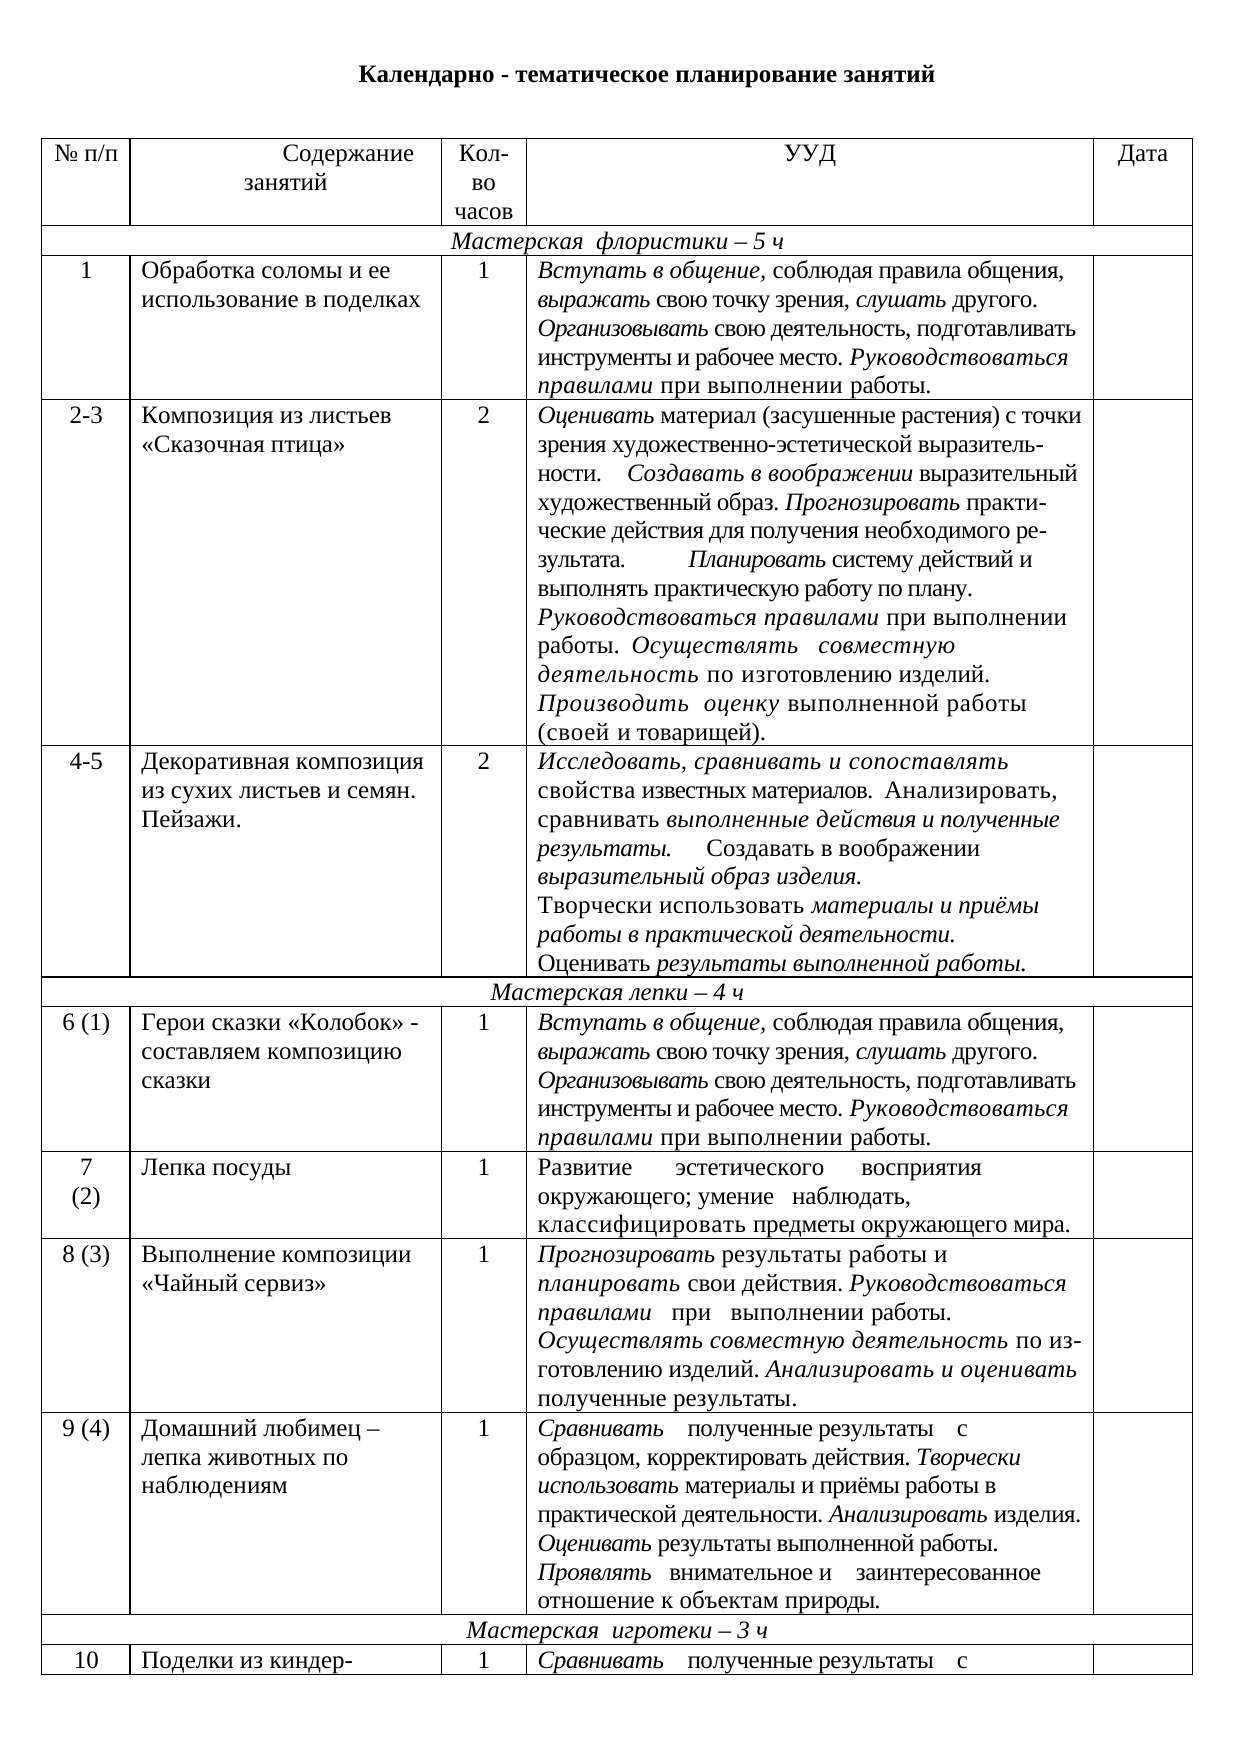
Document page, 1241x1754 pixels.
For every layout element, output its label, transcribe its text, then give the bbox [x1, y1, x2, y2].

table_cell Обработка соломы и ее использование в поделках [131, 256, 441, 399]
table_cell [1094, 1239, 1192, 1412]
table_cell Развитие эстетического восприятия окружающего; умение наблюдать, классифицировать предметы окружающего мира. [527, 1152, 1093, 1238]
table_cell 1 [442, 256, 526, 399]
table_cell [1094, 1007, 1192, 1151]
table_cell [527, 1413, 1093, 1614]
table_cell 4-5 [42, 746, 129, 976]
table_cell 10 (1) [42, 1645, 129, 1674]
table_cell 2-3 [42, 400, 129, 745]
table_cell Мастерская игротеки – 3 ч [42, 1615, 1192, 1644]
table_cell Лепка посуды [131, 1152, 441, 1238]
table_cell Мастерская лепки – 4 ч [42, 978, 1192, 1006]
table_cell 1 [442, 1645, 526, 1674]
table_cell Герои сказки «Колобок» - составляем композицию сказки [131, 1007, 441, 1151]
table_cell Прогнозировать результаты работы и планировать свои действия. Руководствоваться правилами при выполнении работы. Осуществлять совместную деятельность по изготовлению изделий. Анализировать и оценивать полученные результаты. [527, 1239, 1093, 1412]
table_cell [1094, 1413, 1192, 1614]
table_cell Домашний любимец – лепка животных по наблюдениям [131, 1413, 441, 1614]
table_cell 9 (4) [42, 1413, 129, 1614]
table_cell 1 [442, 1007, 526, 1151]
table_header № п/п [42, 139, 129, 225]
table_cell Выполнение композиции «Чайный сервиз» [131, 1239, 441, 1412]
table_header Кол-во часов [442, 139, 526, 225]
table_header Дата [1094, 139, 1192, 225]
table_cell [1094, 1645, 1192, 1674]
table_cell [527, 1645, 1093, 1674]
table_cell Исследовать, сравнивать и сопоставлять свойства известных материалов. Анализировать, сравнивать выполненные действия и полученные результаты. Создавать в воображении выразительный образ изделия. Творчески использовать материалы и приёмы работы в практической деятельности. Оценивать результаты выполненной работы. [527, 746, 1093, 976]
table_header Содержание занятий [131, 139, 441, 225]
table_cell 1 [42, 256, 129, 399]
table_cell 1 [442, 1413, 526, 1614]
table_cell [1094, 256, 1192, 399]
table_cell [1094, 1152, 1192, 1238]
table_cell Мастерская флористики – 5 ч [42, 226, 1192, 254]
table_cell 6 (1) [42, 1007, 129, 1151]
table_cell Композиция из листьев «Сказочная птица» [131, 400, 441, 745]
table_cell 2 [442, 746, 526, 976]
table_cell 2 [442, 400, 526, 745]
text Календарно - тематическое планирование занятий [53, 59, 1181, 88]
table_cell 7 (2) [42, 1152, 129, 1238]
table_header УУД [527, 139, 1093, 225]
table_cell Декоративная композиция из сухих листьев и семян. Пейзажи. [131, 746, 441, 976]
table_cell 8 (3) [42, 1239, 129, 1412]
table_cell Оценивать материал (засушенные растения) с точки зрения художественно-эстетической выразительности. Создавать в воображении выразительный художественный образ. Прогнозировать практические действия для получения необходимого результата. Планировать систему действий и выполнять практическую работу по плану. Руководствоваться правилами при выполнении работы. Осуществлять совместную деятельность по изготовлению изделий. Производить оценку выполненной работы (своей и товарищей). [527, 400, 1093, 745]
table_cell Вступать в общение, соблюдая правила общения, выражать свою точку зрения, слушать другого. Организовывать свою деятельность, подготавливать инструменты и рабочее место. Руководствоваться правилами при выполнении работы. [527, 1007, 1093, 1151]
table_cell 1 [442, 1152, 526, 1238]
table_cell 1 [442, 1239, 526, 1412]
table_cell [131, 1645, 441, 1674]
table_cell [1094, 746, 1192, 976]
table_cell [1094, 400, 1192, 745]
table_cell Вступать в общение, соблюдая правила общения, выражать свою точку зрения, слушать другого. Организовывать свою деятельность, подготавливать инструменты и рабочее место. Руководствоваться правилами при выполнении работы. [527, 256, 1093, 399]
